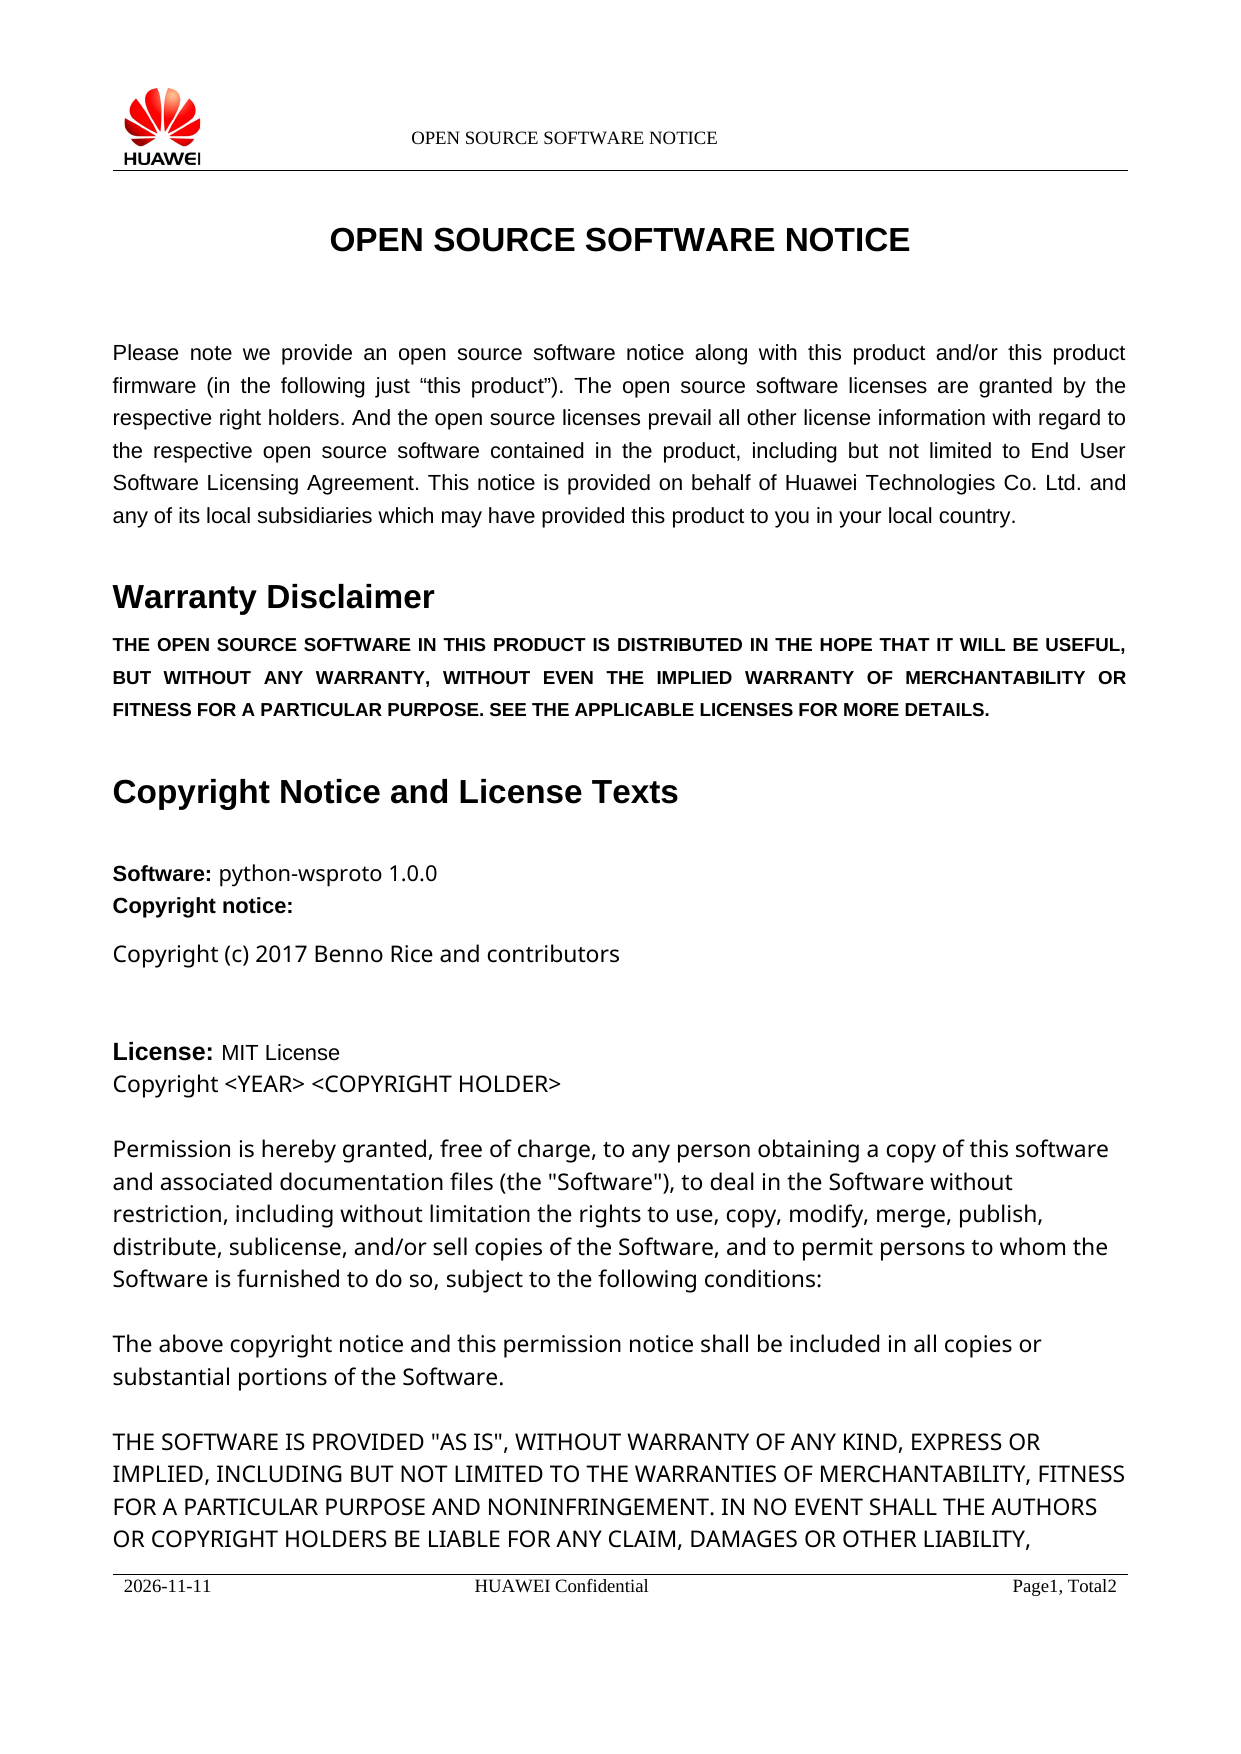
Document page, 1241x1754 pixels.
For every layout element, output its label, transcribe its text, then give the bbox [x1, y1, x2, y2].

text Warranty Disclaimer [112, 564, 1128, 629]
text The above copyright notice and this permission notice shall be included in all copies or substantial portions of the Software. [112, 1328, 1128, 1393]
text OPEN SOURCE SOFTWARE NOTICE [112, 206, 1128, 271]
text Copyright notice: Copyright (c) 2017 Benno Rice and contributors [112, 889, 1128, 1019]
text Copyright Notice and License Texts [112, 759, 1128, 824]
text The open source software in this product is distributed in the hope that it will be useful, but WITHOUT ANY WARRANTY, without even the implied warranty of MERCHANTABILITY or FITNESS FOR A PARTICULAR PURPOSE. See the applicable licenses for more details. [112, 629, 1128, 726]
title Software: python-wsproto 1.0.0 [112, 856, 1128, 889]
picture [124, 88, 201, 165]
text License: MIT License [112, 1035, 1128, 1068]
text Please note we provide an open source software notice along with this product and/or this product firmware (in the following just “this product”). The open source software licenses are granted by the respective right holders. And the open source licenses prevail all other license information with regard to the respective open source software contained in the product, including but not limited to End User Software Licensing Agreement. This notice is provided on behalf of Huawei Technologies Co. Ltd. and any of its local subsidiaries which may have provided this product to you in your local country. [112, 336, 1128, 531]
text Copyright <YEAR> <COPYRIGHT HOLDER> [112, 1068, 1128, 1100]
text Permission is hereby granted, free of charge, to any person obtaining a copy of this software and associated documentation files (the "Software"), to deal in the Software without restriction, including without limitation the rights to use, copy, modify, merge, publish, distribute, sublicense, and/or sell copies of the Software, and to permit persons to whom the Software is furnished to do so, subject to the following conditions: [112, 1133, 1128, 1295]
